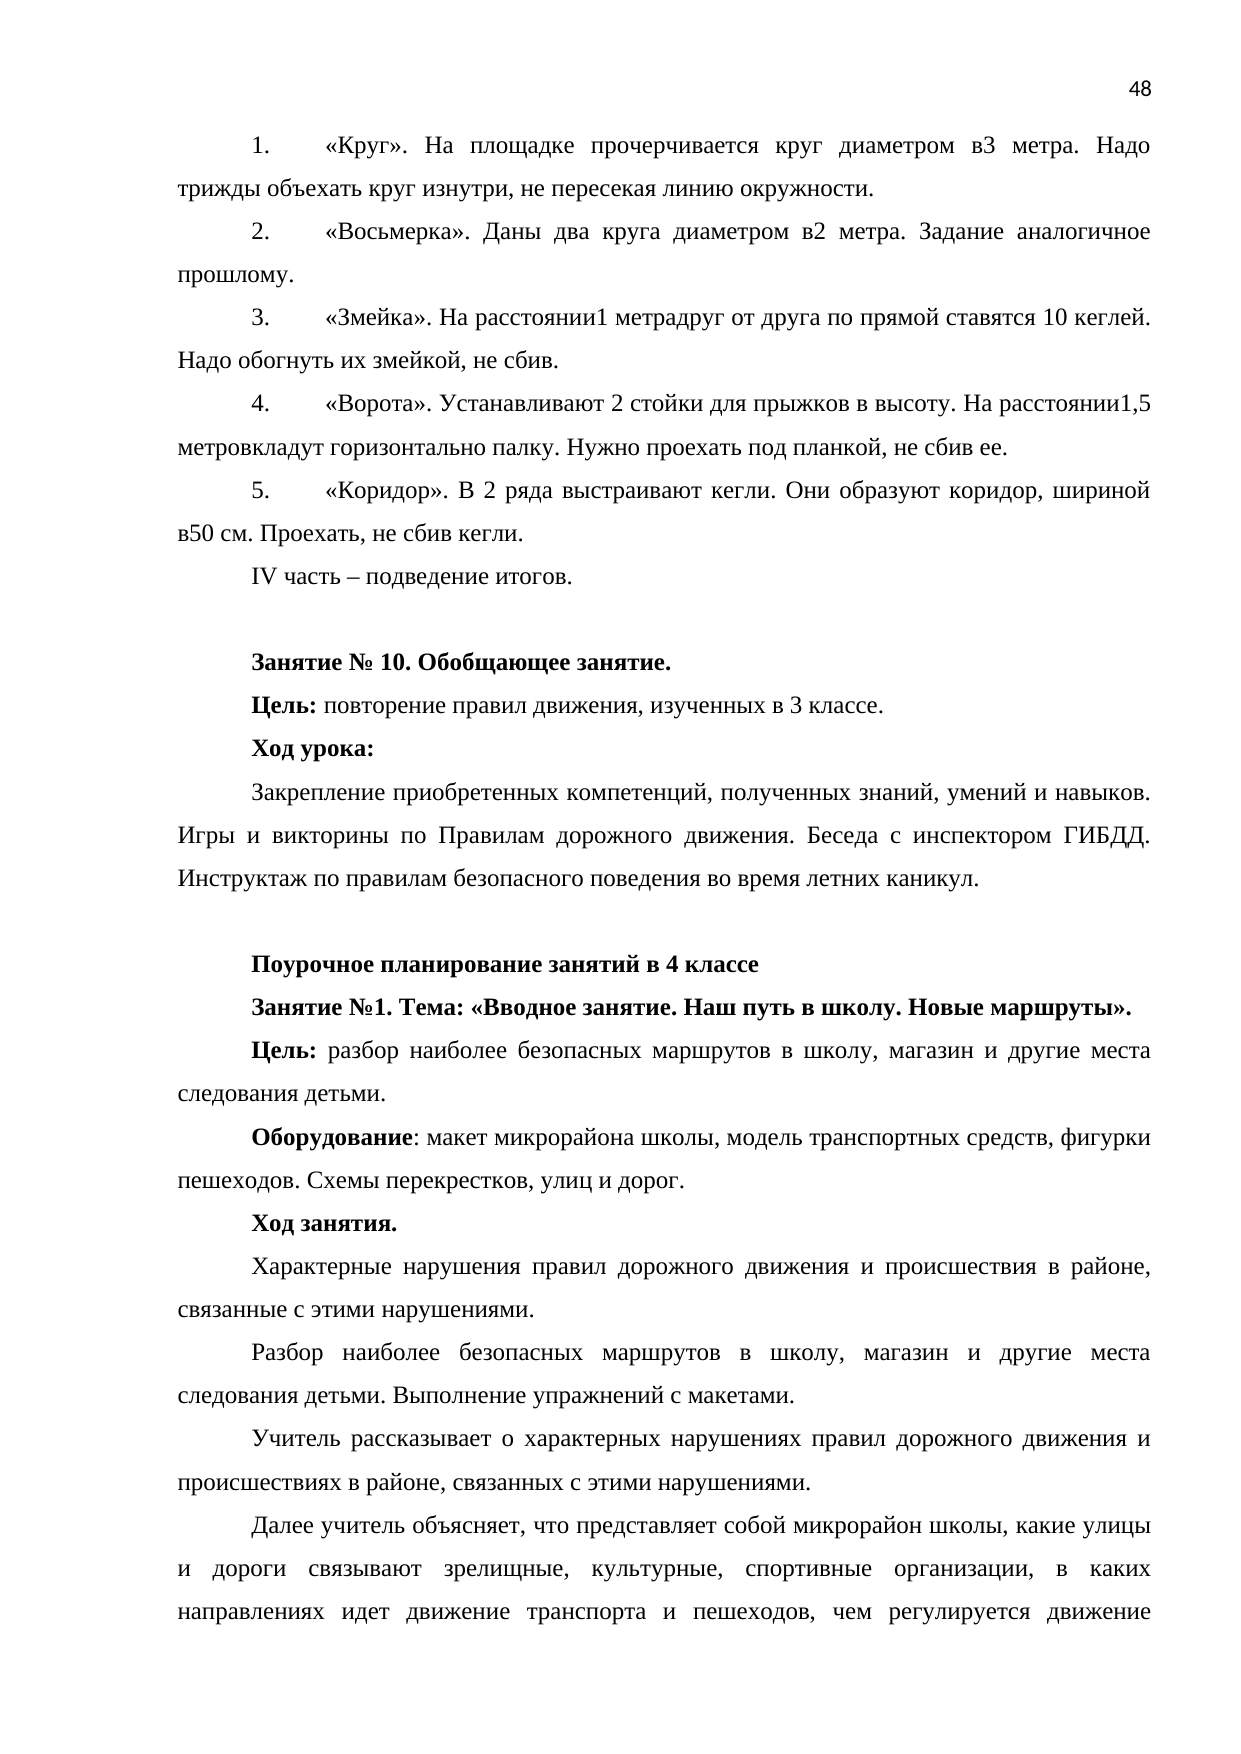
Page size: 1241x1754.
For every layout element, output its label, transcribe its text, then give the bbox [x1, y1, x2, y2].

text Ход занятия. [177, 1208, 1152, 1237]
text Оборудование: макет микрорайона школы, модель транспортных средств, фигурки пешеходов. Схемы перекрестков, улиц и дорог. [177, 1122, 1152, 1193]
text Поурочное планирование занятий в 4 классе [177, 949, 1152, 978]
text 2. «Восьмерка». Даны два круга диаметром в2 метра. Задание аналогичное прошлому. [177, 216, 1152, 288]
text Занятие №1. Тема: «Вводное занятие. Наш путь в школу. Новые маршруты». [177, 992, 1152, 1021]
text Ход урока: [177, 733, 1152, 762]
text Цель: разбор наиболее безопасных маршрутов в школу, магазин и другие места следования детьми. [177, 1035, 1152, 1107]
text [177, 1510, 1152, 1625]
text IV часть – подведение итогов. [177, 561, 1152, 590]
text Занятие № 10. Обобщающее занятие. [177, 647, 1152, 676]
text Характерные нарушения правил дорожного движения и происшествия в районе, связанные с этими нарушениями. [177, 1251, 1152, 1323]
text Цель: повторение правил движения, изученных в 3 классе. [177, 690, 1152, 719]
text 5. «Коридор». В 2 ряда выстраивают кегли. Они образуют коридор, шириной в50 см. Проехать, не сбив кегли. [177, 475, 1152, 547]
text Закрепление приобретенных компетенций, полученных знаний, умений и навыков. Игры и викторины по Правилам дорожного движения. Беседа с инспектором ГИБДД. Инструктаж по правилам безопасного поведения во время летних каникул. [177, 777, 1152, 892]
text 3. «Змейка». На расстоянии1 метрадруг от друга по прямой ставятся 10 кеглей. Надо обогнуть их змейкой, не сбив. [177, 302, 1152, 374]
text 1. «Круг». На площадке прочерчивается круг диаметром в3 метра. Надо трижды объехать круг изнутри, не пересекая линию окружности. [177, 130, 1152, 202]
text Учитель рассказывает о характерных нарушениях правил дорожного движения и происшествиях в районе, связанных с этими нарушениями. [177, 1423, 1152, 1495]
text 4. «Ворота». Устанавливают 2 стойки для прыжков в высоту. На расстоянии1,5 метровкладут горизонтально палку. Нужно проехать под планкой, не сбив ее. [177, 388, 1152, 460]
text Разбор наиболее безопасных маршрутов в школу, магазин и другие места следования детьми. Выполнение упражнений с макетами. [177, 1337, 1152, 1409]
